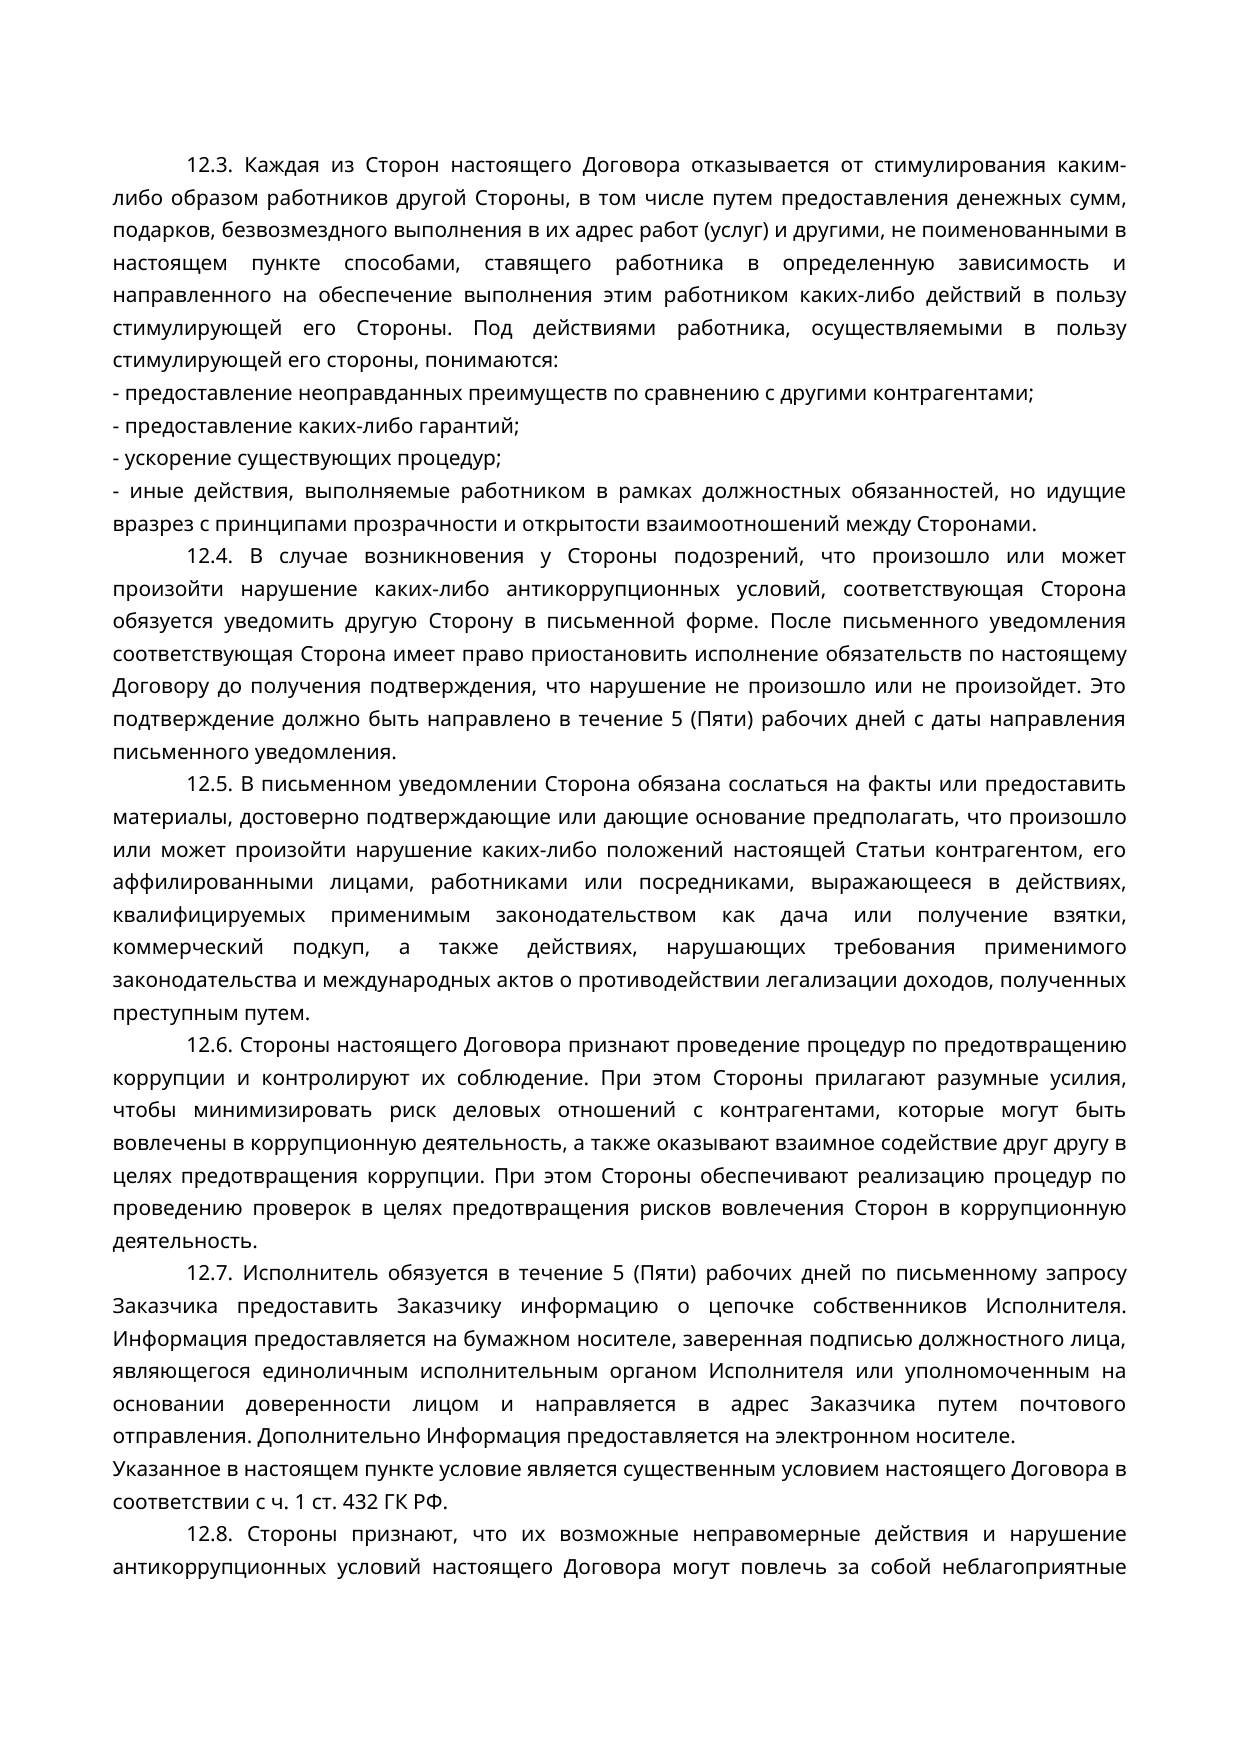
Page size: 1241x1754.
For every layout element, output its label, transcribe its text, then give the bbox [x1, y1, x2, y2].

text 12.5. В письменном уведомлении Сторона обязана сослаться на факты или предоставить материалы, достоверно подтверждающие или дающие основание предполагать, что произошло или может произойти нарушение каких-либо положений настоящей Статьи контрагентом, его аффилированными лицами, работниками или посредниками, выражающееся в действиях, квалифицируемых применимым законодательством как дача или получение взятки, коммерческий подкуп, а также действиях, нарушающих требования применимого законодательства и международных актов о противодействии легализации доходов, полученных преступным путем. [112, 769, 1128, 1026]
text 12.7. Исполнитель обязуется в течение 5 (Пяти) рабочих дней по письменному запросу Заказчика предоставить Заказчику информацию о цепочке собственников Исполнителя. Информация предоставляется на бумажном носителе, заверенная подписью должностного лица, являющегося единоличным исполнительным органом Исполнителя или уполномоченным на основании доверенности лицом и направляется в адрес Заказчика путем почтового отправления. Дополнительно Информация предоставляется на электронном носителе. [112, 1258, 1128, 1450]
text - предоставление каких-либо гарантий; [112, 411, 1128, 439]
text Указанное в настоящем пункте условие является существенным условием настоящего Договора в соответствии с ч. 1 ст. 432 ГК РФ. [112, 1454, 1128, 1515]
text - предоставление неоправданных преимуществ по сравнению с другими контрагентами; [112, 378, 1128, 407]
text 12.3. Каждая из Сторон настоящего Договора отказывается от стимулирования каким-либо образом работников другой Стороны, в том числе путем предоставления денежных сумм, подарков, безвозмездного выполнения в их адрес работ (услуг) и другими, не поименованными в настоящем пункте способами, ставящего работника в определенную зависимость и направленного на обеспечение выполнения этим работником каких-либо действий в пользу стимулирующей его Стороны. Под действиями работника, осуществляемыми в пользу стимулирующей его стороны, понимаются: [112, 150, 1128, 374]
text 12.6. Стороны настоящего Договора признают проведение процедур по предотвращению коррупции и контролируют их соблюдение. При этом Стороны прилагают разумные усилия, чтобы минимизировать риск деловых отношений с контрагентами, которые могут быть вовлечены в коррупционную деятельность, а также оказывают взаимное содействие друг другу в целях предотвращения коррупции. При этом Стороны обеспечивают реализацию процедур по проведению проверок в целях предотвращения рисков вовлечения Сторон в коррупционную деятельность. [112, 1030, 1128, 1254]
text - ускорение существующих процедур; [112, 443, 1128, 472]
text 12.4. В случае возникновения у Стороны подозрений, что произошло или может произойти нарушение каких-либо антикоррупционных условий, соответствующая Сторона обязуется уведомить другую Сторону в письменной форме. После письменного уведомления соответствующая Сторона имеет право приостановить исполнение обязательств по настоящему Договору до получения подтверждения, что нарушение не произошло или не произойдет. Это подтверждение должно быть направлено в течение 5 (Пяти) рабочих дней с даты направления письменного уведомления. [112, 541, 1128, 765]
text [112, 1519, 1128, 1580]
text - иные действия, выполняемые работником в рамках должностных обязанностей, но идущие вразрез с принципами прозрачности и открытости взаимоотношений между Сторонами. [112, 476, 1128, 537]
